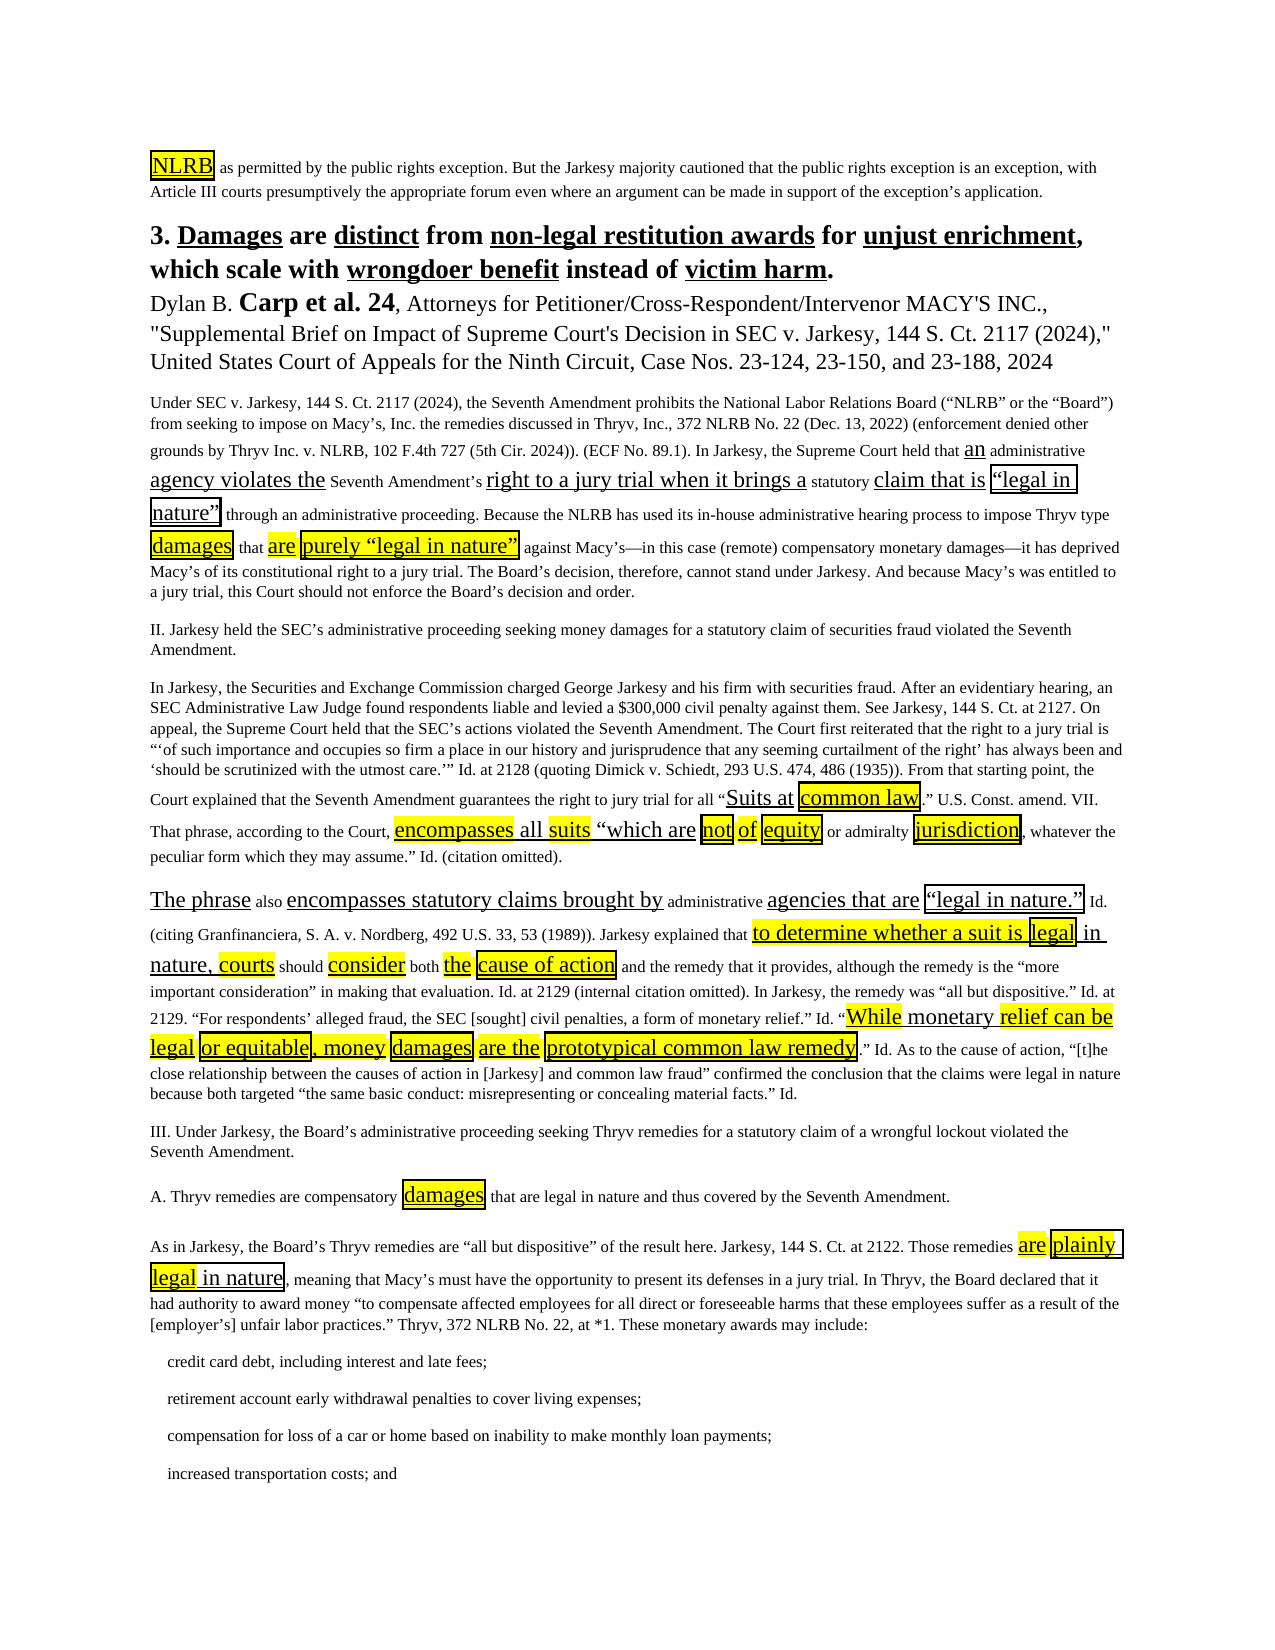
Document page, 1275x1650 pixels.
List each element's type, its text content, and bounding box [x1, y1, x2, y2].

text  retirement account early withdrawal penalties to cover living expenses; [150, 1389, 1125, 1408]
text  compensation for loss of a car or home based on inability to make monthly loan payments; [150, 1426, 1125, 1445]
text II. Jarkesy held the SEC’s administrative proceeding seeking money damages for a statutory claim of securities fraud violated the Seventh Amendment. [150, 619, 1125, 659]
text Under SEC v. Jarkesy, 144 S. Ct. 2117 (2024), the Seventh Amendment prohibits the National Labor Relations Board (“NLRB” or the “Board”) from seeking to impose on Macy’s, Inc. the remedies discussed in Thryv, Inc., 372 NLRB No. 22 (Dec. 13, 2022) (enforcement denied other grounds by Thryv Inc. v. NLRB, 102 F.4th 727 (5th Cir. 2024)). (ECF No. 89.1). In Jarkesy, the Supreme Court held that an administrative agency violates the Seventh Amendment’s right to a jury trial when it brings a statutory claim that is “legal in nature” through an administrative proceeding. Because the NLRB has used its in-house administrative hearing process to impose Thryv type damages that are purely “legal in nature” against Macy’s—in this case (remote) compensatory monetary damages—it has deprived Macy’s of its constitutional right to a jury trial. The Board’s decision, therefore, cannot stand under Jarkesy. And because Macy’s was entitled to a jury trial, this Court should not enforce the Board’s decision and order. [150, 393, 1125, 601]
text III. Under Jarkesy, the Board’s administrative proceeding seeking Thryv remedies for a statutory claim of a wrongful lockout violated the Seventh Amendment. [150, 1121, 1125, 1161]
text In Jarkesy, the Securities and Exchange Commission charged George Jarkesy and his firm with securities fraud. After an evidentiary hearing, an SEC Administrative Law Judge found respondents liable and levied a $300,000 civil penalty against them. See Jarkesy, 144 S. Ct. at 2127. On appeal, the Supreme Court held that the SEC’s actions violated the Seventh Amendment. The Court first reiterated that the right to a jury trial is “‘of such importance and occupies so firm a place in our history and jurisprudence that any seeming curtailment of the right’ has always been and ‘should be scrutinized with the utmost care.’” Id. at 2128 (quoting Dimick v. Schiedt, 293 U.S. 474, 486 (1935)). From that starting point, the Court explained that the Seventh Amendment guarantees the right to jury trial for all “Suits at common law.” U.S. Const. amend. VII. That phrase, according to the Court, encompasses all suits “which are not of equity or admiralty jurisdiction, whatever the peculiar form which they may assume.” Id. (citation omitted). [150, 677, 1125, 866]
text  credit card debt, including interest and late fees; [150, 1352, 1125, 1371]
text Dylan B. Carp et al. 24, Attorneys for Petitioner/Cross-Respondent/Intervenor MACY'S INC., "Supplemental Brief on Impact of Supreme Court's Decision in SEC v. Jarkesy, 144 S. Ct. 2117 (2024)," United States Court of Appeals for the Ninth Circuit, Case Nos. 23-124, 23-150, and 23-188, 2024 [150, 286, 1125, 374]
text The phrase also encompasses statutory claims brought by administrative agencies that are “legal in nature.” Id. (citing Granfinanciera, S. A. v. Nordberg, 492 U.S. 33, 53 (1989)). Jarkesy explained that to determine whether a suit is legal in nature, courts should consider both the cause of action and the remedy that it provides, although the remedy is the “more important consideration” in making that evaluation. Id. at 2129 (internal citation omitted). In Jarkesy, the remedy was “all but dispositive.” Id. at 2129. “For respondents’ alleged fraud, the SEC [sought] civil penalties, a form of monetary relief.” Id. “While monetary relief can be legal or equitable, money damages are the prototypical common law remedy.” Id. As to the cause of action, “[t]he close relationship between the causes of action in [Jarkesy] and common law fraud” confirmed the conclusion that the claims were legal in nature because both targeted “the same basic conduct: misrepresenting or concealing material facts.” Id. [150, 884, 1125, 1103]
text A. Thryv remedies are compensatory damages that are legal in nature and thus covered by the Seventh Amendment. [150, 1179, 402, 1210]
text 3. Damages are distinct from non-legal restitution awards for unjust enrichment, which scale with wrongdoer benefit instead of victim harm. [150, 219, 1125, 284]
text As in Jarkesy, the Board’s Thryv remedies are “all but dispositive” of the result here. Jarkesy, 144 S. Ct. at 2122. Those remedies are plainly legal in nature, meaning that Macy’s must have the opportunity to present its defenses in a jury trial. In Thryv, the Board declared that it had authority to award money “to compensate affected employees for all direct or foreseeable harms that these employees suffer as a result of the [employer’s] unfair labor practices.” Thryv, 372 NLRB No. 22, at *1. These monetary awards may include: [150, 1229, 1125, 1333]
text A. Thryv remedies are compensatory damages that are legal in nature and thus covered by the Seventh Amendment. [486, 1179, 1125, 1210]
text  increased transportation costs; and [150, 1463, 1125, 1483]
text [150, 150, 1125, 201]
